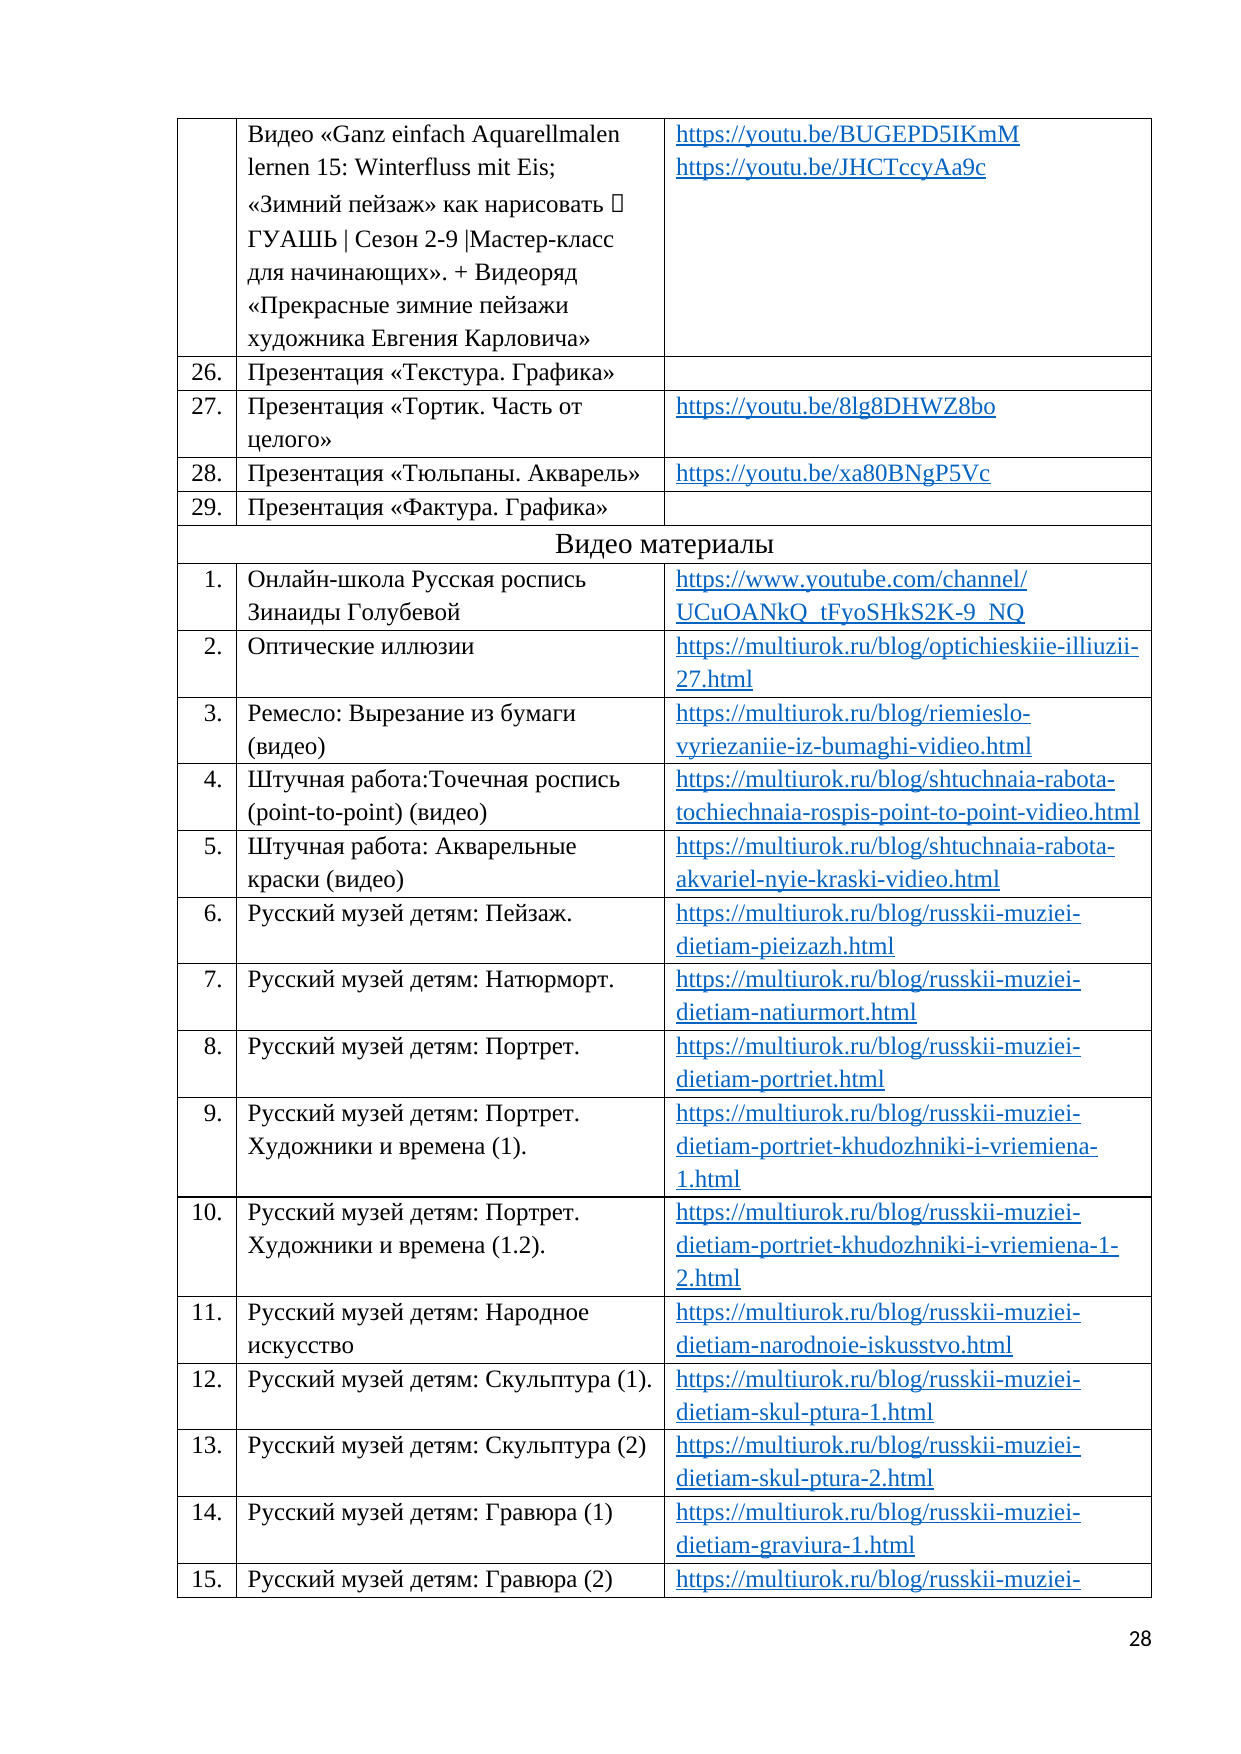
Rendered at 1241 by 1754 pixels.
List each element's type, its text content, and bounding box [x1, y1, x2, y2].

table_cell [178, 764, 236, 830]
table_cell https://multiurok.ru/blog/shtuchnaia-rabota-akvariel-nyie-kraski-vidieo.html [665, 831, 1151, 897]
table_cell [178, 1564, 236, 1597]
table_cell Русский музей детям: Гравюра (1) [237, 1497, 664, 1563]
table_cell [178, 698, 236, 763]
table_cell Презентация «Тортик. Часть от целого» [237, 391, 664, 457]
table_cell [665, 1564, 1151, 1597]
table_cell [178, 391, 236, 457]
table_cell Ремесло: Вырезание из бумаги (видео) [237, 698, 664, 763]
table_cell https://multiurok.ru/blog/riemieslo-vyriezaniie-iz-bumaghi-vidieo.html [665, 698, 1151, 763]
table_cell Видео материалы [178, 526, 1151, 563]
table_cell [237, 1564, 664, 1597]
table_cell Русский музей детям: Скульптура (2) [237, 1430, 664, 1496]
table_cell Русский музей детям: Портрет. Художники и времена (1). [237, 1098, 664, 1196]
table_cell Презентация «Тюльпаны. Акварель» [237, 458, 664, 491]
table_cell https://multiurok.ru/blog/russkii-muziei-dietiam-skul-ptura-2.html [665, 1430, 1151, 1496]
table_cell Штучная работа:Точечная роспись (point-to-point) (видео) [237, 764, 664, 830]
table_cell https://multiurok.ru/blog/russkii-muziei-dietiam-natiurmort.html [665, 964, 1151, 1030]
table_cell [178, 964, 236, 1030]
table_cell https://multiurok.ru/blog/russkii-muziei-dietiam-portriet-khudozhniki-i-vriemiena-1-2.html [665, 1198, 1151, 1296]
table_cell https://multiurok.ru/blog/russkii-muziei-dietiam-portriet.html [665, 1031, 1151, 1097]
table_cell https://multiurok.ru/blog/russkii-muziei-dietiam-graviura-1.html [665, 1497, 1151, 1563]
table_cell https://multiurok.ru/blog/russkii-muziei-dietiam-pieizazh.html [665, 898, 1151, 963]
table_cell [665, 119, 1151, 356]
table_cell [178, 1198, 236, 1296]
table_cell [237, 119, 664, 356]
table_cell Русский музей детям: Народное искусство [237, 1297, 664, 1363]
table_cell [178, 1497, 236, 1563]
table_cell https://multiurok.ru/blog/shtuchnaia-rabota-tochiechnaia-rospis-point-to-point-vidieo.html [665, 764, 1151, 830]
table_cell [178, 1364, 236, 1429]
table_cell Штучная работа: Акварельные краски (видео) [237, 831, 664, 897]
table_cell Русский музей детям: Скульптура (1). [237, 1364, 664, 1429]
table_cell https://multiurok.ru/blog/optichieskiie-illiuzii-27.html [665, 631, 1151, 697]
table_cell Русский музей детям: Портрет. Художники и времена (1.2). [237, 1198, 664, 1296]
table_cell https://youtu.be/8lg8DHWZ8bo [665, 391, 1151, 457]
table_cell Русский музей детям: Натюрморт. [237, 964, 664, 1030]
table_cell https://multiurok.ru/blog/russkii-muziei-dietiam-skul-ptura-1.html [665, 1364, 1151, 1429]
table_cell Русский музей детям: Пейзаж. [237, 898, 664, 963]
table_cell [665, 357, 1151, 390]
table_cell [178, 898, 236, 963]
table_cell [178, 458, 236, 491]
table_cell https://www.youtube.com/channel/UCuOANkQ_tFyoSHkS2K-9_NQ [665, 564, 1151, 630]
table_cell [665, 492, 1151, 525]
table_cell [178, 631, 236, 697]
table_cell https://youtu.be/xa80BNgP5Vc [665, 458, 1151, 491]
table_cell Презентация «Текстура. Графика» [237, 357, 664, 390]
table_cell Русский музей детям: Портрет. [237, 1031, 664, 1097]
table_cell Онлайн-школа Русская роспись Зинаиды Голубевой [237, 564, 664, 630]
table_cell [178, 357, 236, 390]
table_cell [178, 119, 236, 356]
table_cell [178, 1031, 236, 1097]
table_cell [178, 1098, 236, 1196]
table_cell https://multiurok.ru/blog/russkii-muziei-dietiam-portriet-khudozhniki-i-vriemiena-1.html [665, 1098, 1151, 1196]
table_cell [178, 564, 236, 630]
table_cell Презентация «Фактура. Графика» [237, 492, 664, 525]
table_cell [178, 1297, 236, 1363]
table_cell https://multiurok.ru/blog/russkii-muziei-dietiam-narodnoie-iskusstvo.html [665, 1297, 1151, 1363]
table_cell [178, 831, 236, 897]
table_cell [178, 492, 236, 525]
table_cell [178, 1430, 236, 1496]
table_cell Оптические иллюзии [237, 631, 664, 697]
